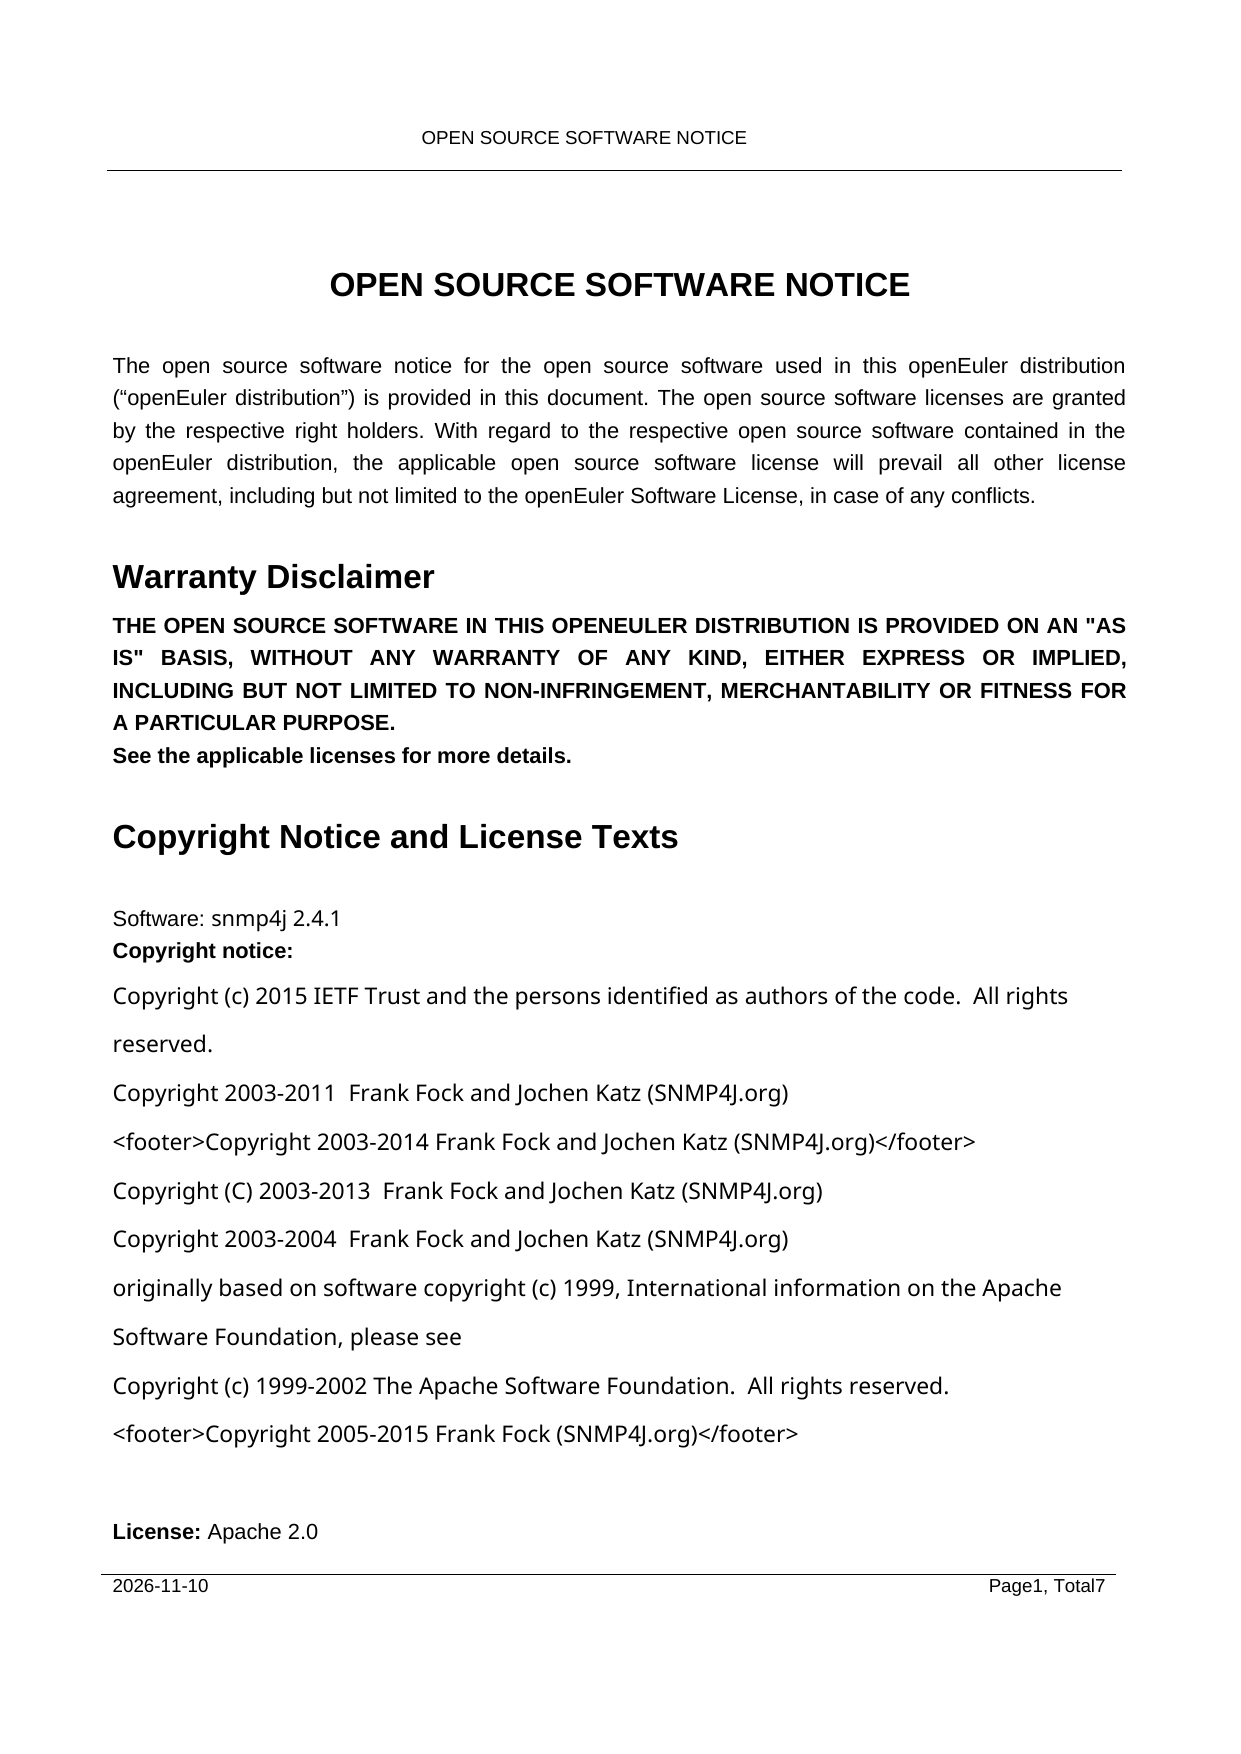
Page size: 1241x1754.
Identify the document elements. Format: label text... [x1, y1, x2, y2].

text Software: snmp4j 2.4.1 [112, 901, 1128, 934]
text Copyright Notice and License Texts [112, 804, 1128, 869]
text The open source software notice for the open source software used in this openEuler distribution (“openEuler distribution”) is provided in this document. The open source software licenses are granted by the respective right holders. With regard to the respective open source software contained in the openEuler distribution, the applicable open source software license will prevail all other license agreement, including but not limited to the openEuler Software License, in case of any conflicts. [112, 349, 1128, 511]
text License: Apache 2.0 [112, 1515, 1128, 1548]
text OPEN SOURCE SOFTWARE NOTICE [112, 251, 1128, 316]
text Copyright notice: [112, 934, 1128, 966]
text Copyright (c) 2015 IETF Trust and the persons identified as authors of the code. All rights reserved. Copyright 2003-2011 Frank Fock and Jochen Katz (SNMP4J.org) <footer>Copyright 2003-2014 Frank Fock and Jochen Katz (SNMP4J.org)</footer> Copyright (C) 2003-2013 Frank Fock and Jochen Katz (SNMP4J.org) Copyright 2003-2004 Frank Fock and Jochen Katz (SNMP4J.org) originally based on software copyright (c) 1999, International information on the Apache Software Foundation, please see Copyright (c) 1999-2002 The Apache Software Foundation. All rights reserved. <footer>Copyright 2005-2015 Frank Fock (SNMP4J.org)</footer> [112, 979, 1128, 1499]
text Warranty Disclaimer [112, 544, 1128, 609]
text THE OPEN SOURCE SOFTWARE IN THIS OPENEULER DISTRIBUTION IS PROVIDED ON AN "AS IS" BASIS, WITHOUT ANY WARRANTY OF ANY KIND, EITHER EXPRESS OR IMPLIED, INCLUDING BUT NOT LIMITED TO NON-INFRINGEMENT, MERCHANTABILITY OR FITNESS FOR A PARTICULAR PURPOSE. See the applicable licenses for more details. [112, 609, 1128, 771]
